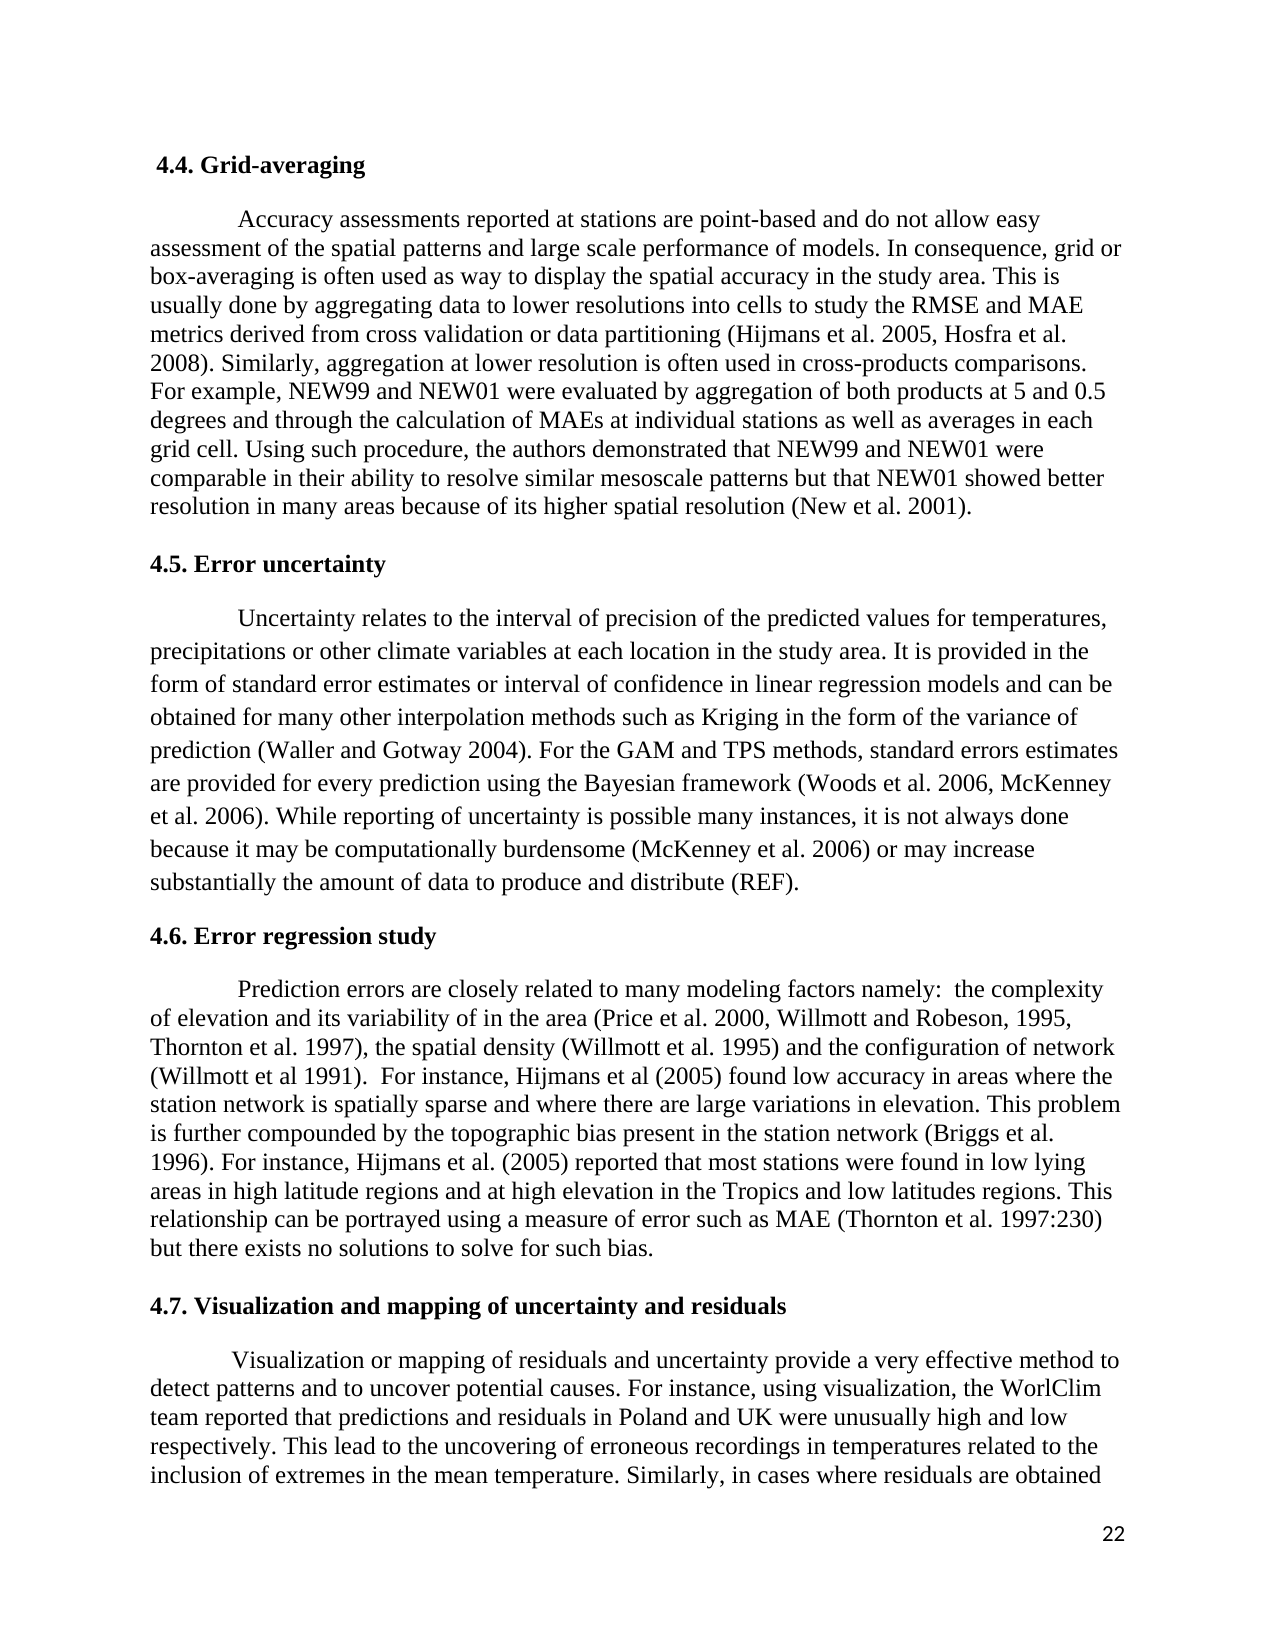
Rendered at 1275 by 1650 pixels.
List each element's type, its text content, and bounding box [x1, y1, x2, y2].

text Accuracy assessments reported at stations are point-based and do not allow easy assessment of the spatial patterns and large scale performance of models. In consequence, grid or box-averaging is often used as way to display the spatial accuracy in the study area. This is usually done by aggregating data to lower resolutions into cells to study the RMSE and MAE metrics derived from cross validation or data partitioning (Hijmans et al. 2005, Hosfra et al. 2008). Similarly, aggregation at lower resolution is often used in cross-products comparisons. For example, NEW99 and NEW01 were evaluated by aggregation of both products at 5 and 0.5 degrees and through the calculation of MAEs at individual stations as well as averages in each grid cell. Using such procedure, the authors demonstrated that NEW99 and NEW01 were comparable in their ability to resolve similar mesoscale patterns but that NEW01 showed better resolution in many areas because of its higher spatial resolution (New et al. 2001). [150, 204, 1125, 520]
text 4.6. Error regression study [150, 921, 1125, 949]
text 4.4. Grid-averaging [150, 150, 1125, 179]
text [150, 1345, 1125, 1488]
text 4.5. Error uncertainty [150, 549, 1125, 578]
text Prediction errors are closely related to many modeling factors namely: the complexity of elevation and its variability of in the area (Price et al. 2000, Willmott and Robeson, 1995, Thornton et al. 1997), the spatial density (Willmott et al. 1995) and the configuration of network (Willmott et al 1991). For instance, Hijmans et al (2005) found low accuracy in areas where the station network is spatially sparse and where there are large variations in elevation. This problem is further compounded by the topographic bias present in the station network (Briggs et al. 1996). For instance, Hijmans et al. (2005) reported that most stations were found in low lying areas in high latitude regions and at high elevation in the Tropics and low latitudes regions. This relationship can be portrayed using a measure of error such as MAE (Thornton et al. 1997:230) but there exists no solutions to solve for such bias. [150, 974, 1125, 1262]
text 4.7. Visualization and mapping of uncertainty and residuals [150, 1291, 1125, 1319]
text Uncertainty relates to the interval of precision of the predicted values for temperatures, precipitations or other climate variables at each location in the study area. It is provided in the form of standard error estimates or interval of confidence in linear regression models and can be obtained for many other interpolation methods such as Kriging in the form of the variance of prediction (Waller and Gotway 2004). For the GAM and TPS methods, standard errors estimates are provided for every prediction using the Bayesian framework (Woods et al. 2006, McKenney et al. 2006). While reporting of uncertainty is possible many instances, it is not always done because it may be computationally burdensome (McKenney et al. 2006) or may increase substantially the amount of data to produce and distribute (REF). [150, 603, 1125, 896]
